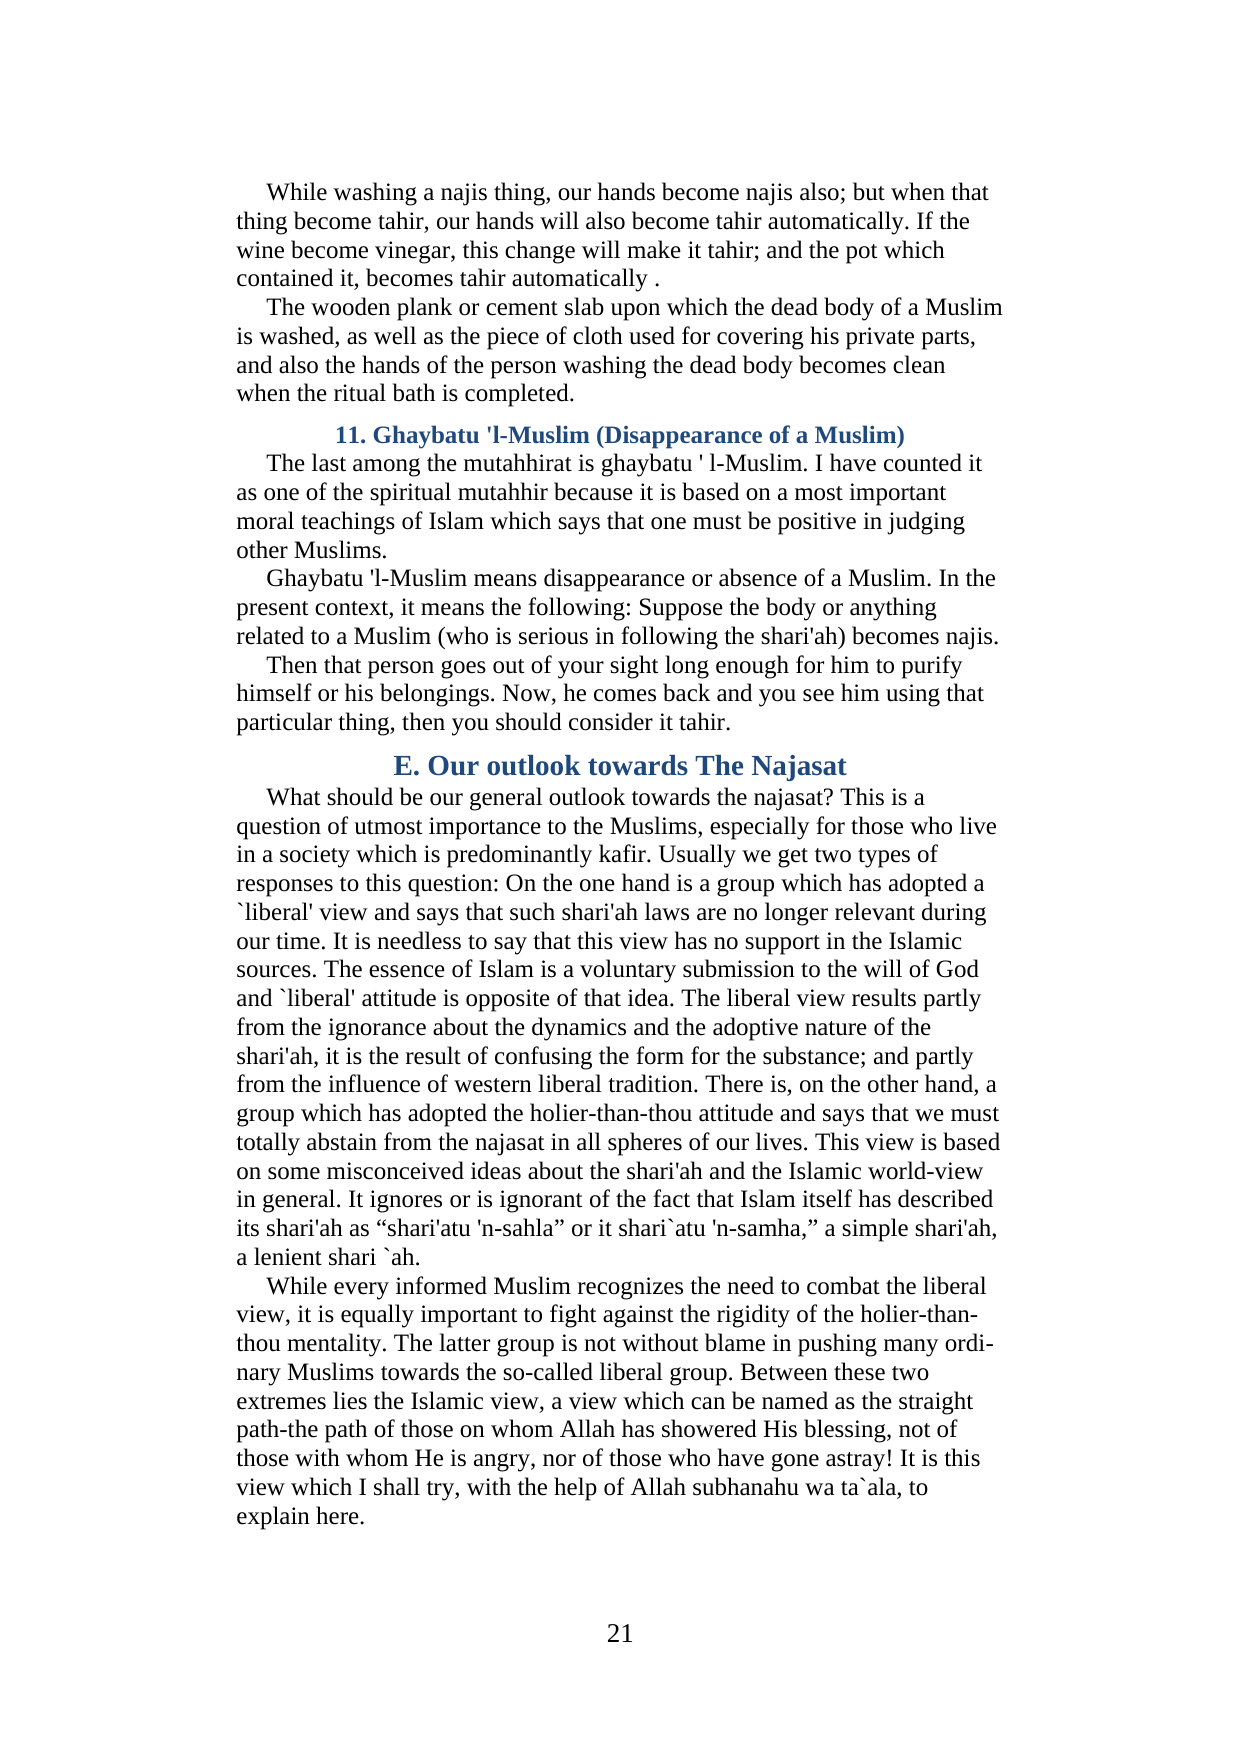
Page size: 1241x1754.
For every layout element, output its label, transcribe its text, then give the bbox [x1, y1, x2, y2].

text While washing a najis thing, our hands become najis also; but when that thing become tahir, our hands will also become tahir automatically. If the wine become vinegar, this change will make it tahir; and the pot which contained it, becomes tahir automatically . [236, 177, 1004, 292]
subtitle 11. Ghaybatu 'l-Muslim (Disappearance of a Muslim) [236, 420, 1004, 448]
text What should be our general outlook towards the najasat? This is a question of utmost importance to the Muslims, especially for those who live in a society which is predominantly kafir. Usually we get two types of responses to this question: On the one hand is a group which has adopted a `liberal' view and says that such shari'ah laws are no longer relevant during our time. It is needless to say that this view has no support in the Islamic sources. The essence of Islam is a voluntary submission to the will of God and `liberal' attitude is opposite of that idea. The liberal view results partly from the ignorance about the dynamics and the adoptive nature of the shari'ah, it is the result of confusing the form for the substance; and partly from the influence of western liberal tradition. There is, on the other hand, a group which has adopted the holier-than-thou attitude and says that we must totally abstain from the najasat in all spheres of our lives. This view is based on some misconceived ideas about the shari'ah and the Islamic world-view in general. It ignores or is ignorant of the fact that Islam itself has described its shari'ah as “shari'atu 'n-sahla” or it shari`atu 'n-samha,” a simple shari'ah, a lenient shari `ah. [236, 782, 1004, 1271]
text Then that person goes out of your sight long enough for him to purify himself or his belongings. Now, he comes back and you see him using that particular thing, then you should consider it tahir. [236, 650, 1004, 736]
text While every informed Muslim recognizes the need to combat the liberal view, it is equally important to fight against the rigidity of the holier-than-thou mentality. The latter group is not without blame in pushing many ordi­nary Muslims towards the so-called liberal group. Be­tween these two extremes lies the Islamic view, a view which can be named as the straight path-the path of those on whom Allah has showered His blessing, not of those with whom He is angry, nor of those who have gone astray! It is this view which I shall try, with the help of Allah subhanahu wa ta`ala, to explain here. [236, 1271, 1004, 1529]
text The last among the mutahhirat is ghaybatu ' l-Muslim. I have counted it as one of the spiritual mutahhir because it is based on a most important moral teachings of Islam which says that one must be positive in judging other Muslims. [236, 448, 1004, 563]
text The wooden plank or cement slab upon which the dead body of a Muslim is washed, as well as the piece of cloth used for covering his private parts, and also the hands of the person washing the dead body becomes clean when the ritual bath is completed. [236, 292, 1004, 407]
subtitle E. Our outlook towards The Najasat [236, 748, 1004, 782]
text Ghaybatu 'l-Muslim means disappearance or absence of a Muslim. In the present context, it means the follow­ing: Suppose the body or anything related to a Muslim (who is serious in following the shari'ah) becomes najis. [236, 563, 1004, 650]
